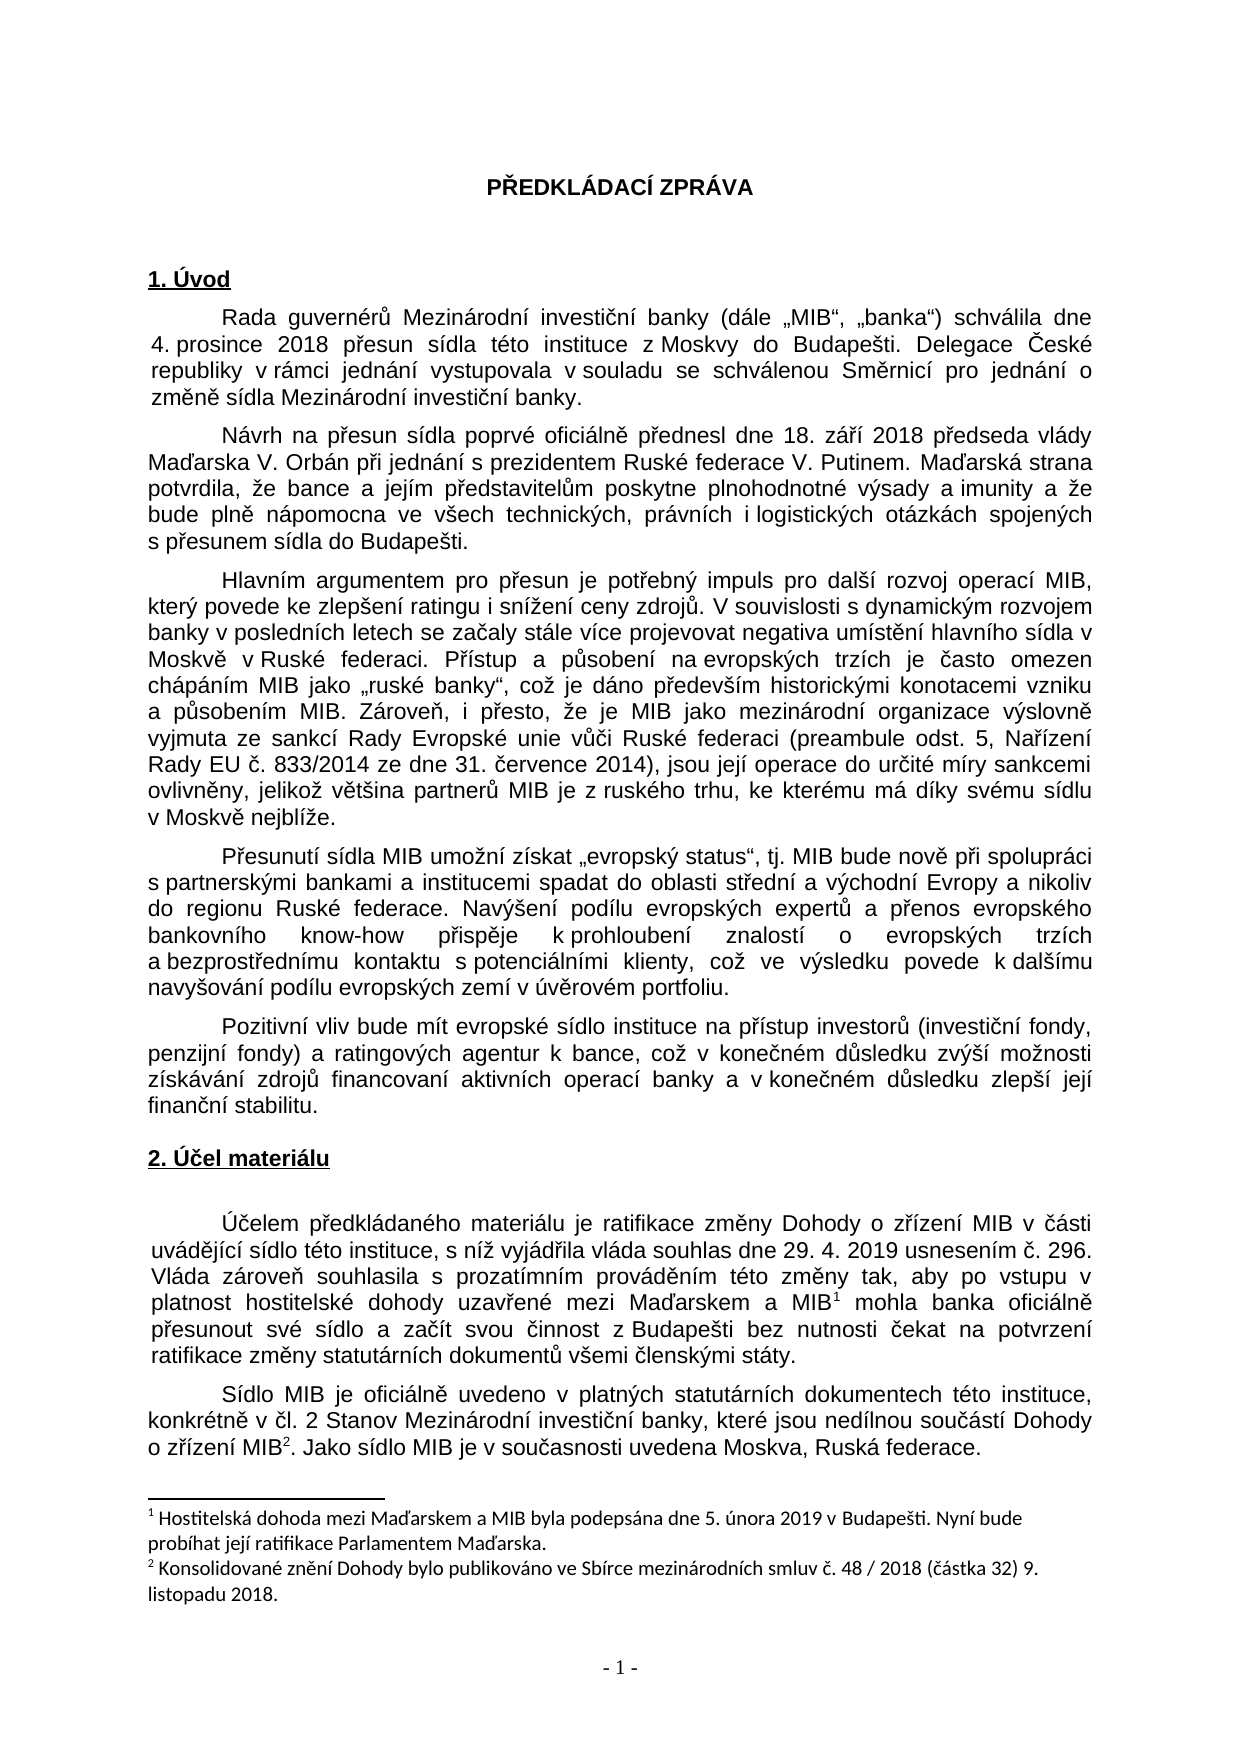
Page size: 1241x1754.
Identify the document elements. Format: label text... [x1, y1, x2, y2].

text Návrh na přesun sídla poprvé oficiálně přednesl dne 18. září 2018 předseda vlády Maďarska V. Orbán při jednání s prezidentem Ruské federace V. Putinem. Maďarská strana potvrdila, že bance a jejím představitelům poskytne plnohodnotné výsady a imunity a že bude plně nápomocna ve všech technických, právních i logistických otázkách spojených s přesunem sídla do Budapešti. [148, 422, 1093, 554]
text PŘEDKLÁDACÍ ZPRÁVA [148, 174, 1093, 200]
text Sídlo MIB je oficiálně uvedeno v platných statutárních dokumentech této instituce, konkrétně v čl. 2 Stanov Mezinárodní investiční banky, které jsou nedílnou součástí Dohody o zřízení MIB. Jako sídlo MIB je v současnosti uvedena Moskva, Ruská federace. [148, 1381, 1093, 1460]
text Rada guvernérů Mezinárodní investiční banky (dále „MIB“, „banka“) schválila dne 4. prosince 2018 přesun sídla této instituce z Moskvy do Budapešti. Delegace České republiky v rámci jednání vystupovala v souladu se schválenou Směrnicí pro jednání o změně sídla Mezinárodní investiční banky. [151, 304, 1093, 410]
text Pozitivní vliv bude mít evropské sídlo instituce na přístup investorů (investiční fondy, penzijní fondy) a ratingových agentur k bance, což v konečném důsledku zvýší možnosti získávání zdrojů financovaní aktivních operací banky a v konečném důsledku zlepší její finanční stabilitu. [148, 1013, 1093, 1119]
text Účelem předkládaného materiálu je ratifikace změny Dohody o zřízení MIB v části uvádějící sídlo této instituce, s níž vyjádřila vláda souhlas dne 29. 4. 2019 usnesením č. 296. Vláda zároveň souhlasila s prozatímním prováděním této změny tak, aby po vstupu v platnost hostitelské dohody uzavřené mezi Maďarskem a MIB mohla banka oficiálně přesunout své sídlo a začít svou činnost z Budapešti bez nutnosti čekat na potvrzení ratifikace změny statutárních dokumentů všemi členskými státy. [151, 1210, 1093, 1368]
text Hlavním argumentem pro přesun je potřebný impuls pro další rozvoj operací MIB, který povede ke zlepšení ratingu i snížení ceny zdrojů. V souvislosti s dynamickým rozvojem banky v posledních letech se začaly stále více projevovat negativa umístění hlavního sídla v Moskvě v Ruské federaci. Přístup a působení na evropských trzích je často omezen chápáním MIB jako „ruské banky“, což je dáno především historickými konotacemi vzniku a působením MIB. Zároveň, i přesto, že je MIB jako mezinárodní organizace výslovně vyjmuta ze sankcí Rady Evropské unie vůči Ruské federaci (preambule odst. 5, Nařízení Rady EU č. 833/2014 ze dne 31. července 2014), jsou její operace do určité míry sankcemi ovlivněny, jelikož většina partnerů MIB je z ruského trhu, ke kterému má díky svému sídlu v Moskvě nejblíže. [148, 567, 1093, 830]
text 2. Účel materiálu [148, 1145, 1093, 1171]
text Přesunutí sídla MIB umožní získat „evropský status“, tj. MIB bude nově při spolupráci s partnerskými bankami a institucemi spadat do oblasti střední a východní Evropy a nikoliv do regionu Ruské federace. Navýšení podílu evropských expertů a přenos evropského bankovního know-how přispěje k prohloubení znalostí o evropských trzích a bezprostřednímu kontaktu s potenciálními klienty, což ve výsledku povede k dalšímu navyšování podílu evropských zemí v úvěrovém portfoliu. [148, 843, 1093, 1001]
text 1. Úvod [148, 266, 1093, 292]
